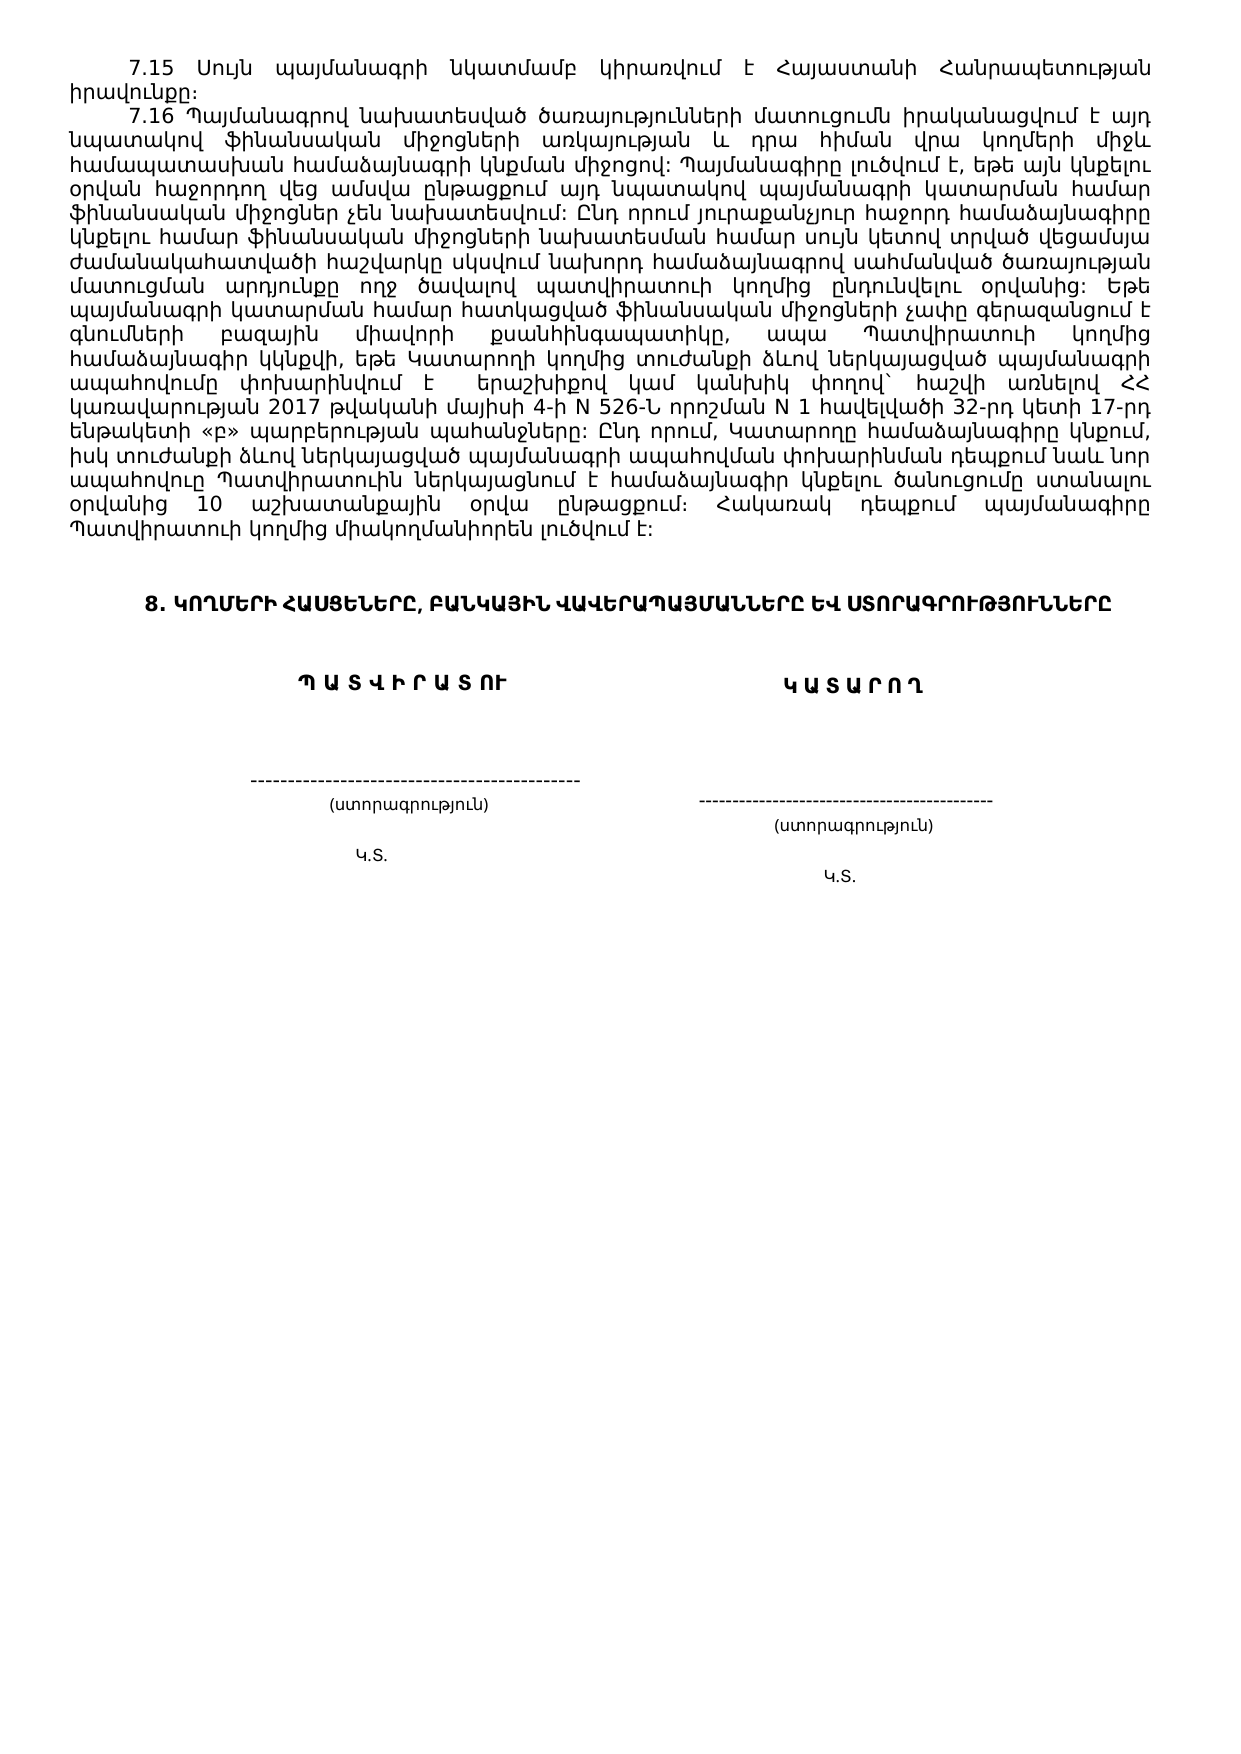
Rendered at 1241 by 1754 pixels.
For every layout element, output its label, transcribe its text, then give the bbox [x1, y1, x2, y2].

text 7.16 Պայմանագրով նախատեսված ծառայությունների մատուցումն իրականացվում է այդ նպատակով ֆինանսական միջոցների առկայության և դրա հիման վրա կողմերի միջև համապատասխան համաձայնագրի կնքման միջոցով: Պայմանագիրը լուծվում է, եթե այն կնքելու օրվան հաջորդող վեց ամսվա ընթացքում այդ նպատակով պայմանագրի կատարման համար ֆինանսական միջոցներ չեն նախատեսվում: Ընդ որում յուրաքանչյուր հաջորդ համաձայնագիրը կնքելու համար ֆինանսական միջոցների նախատեսման համար սույն կետով տրված վեցամսյա ժամանակահատվածի հաշվարկը սկսվում նախորդ համաձայնագրով սահմանված ծառայության մատուցման արդյունքը ողջ ծավալով պատվիրատուի կողմից ընդունվելու օրվանից: Եթե պայմանագրի կատարման համար հատկացված ֆինանսական միջոցների չափը գերազանցում է գնումների բազային միավորի քսանհինգապատիկը, ապա Պատվիրատուի կողմից համաձայնագիր կկնքվի, եթե Կատարողի կողմից տուժանքի ձևով ներկայացված պայմանագրի ապահովումը փոխարինվում է երաշխիքով կամ կանխիկ փողով` հաշվի առնելով ՀՀ կառավարության 2017 թվականի մայիսի 4-ի N 526-Ն որոշման N 1 հավելվածի 32-րդ կետի 17-րդ ենթակետի «բ» պարբերության պահանջները: Ընդ որում, Կատարողը համաձայնագիրը կնքում, իսկ տուժանքի ձևով ներկայացված պայմանագրի ապահովման փոխարինման դեպքում նաև նոր ապահովուը Պատվիրատուին ներկայացնում է համաձայնագիր կնքելու ծանուցումը ստանալու օրվանից 10 աշխատանքային օրվա ընթացքում։ Հակառակ դեպքում պայմանագիրը Պատվիրատուի կողմից միակողմանիորեն լուծվում է: [69, 104, 1152, 541]
text 7.15 Սույն պայմանագրի նկատմամբ կիրառվում է Հայաստանի Հանրապետության իրավունքը։ [69, 56, 1152, 104]
table_header Կ Ա Տ Ա Ր Ո Ղ -------------------------------------------- (ստորագրություն) Կ.Տ. [639, 671, 1067, 956]
text 8. ԿՈՂՄԵՐԻ ՀԱՍՑԵՆԵՐԸ, ԲԱՆԿԱՅԻՆ ՎԱՎԵՐԱՊԱՅՄԱՆՆԵՐԸ ԵՎ ՍՏՈՐԱԳՐՈՒԹՅՈՒՆՆԵՐԸ [69, 589, 1152, 618]
table_header Պ Ա Տ Վ Ի Ր Ա Տ ՈՒ -------------------------------------------- (ստորագրություն) Կ.Տ. [166, 671, 638, 956]
